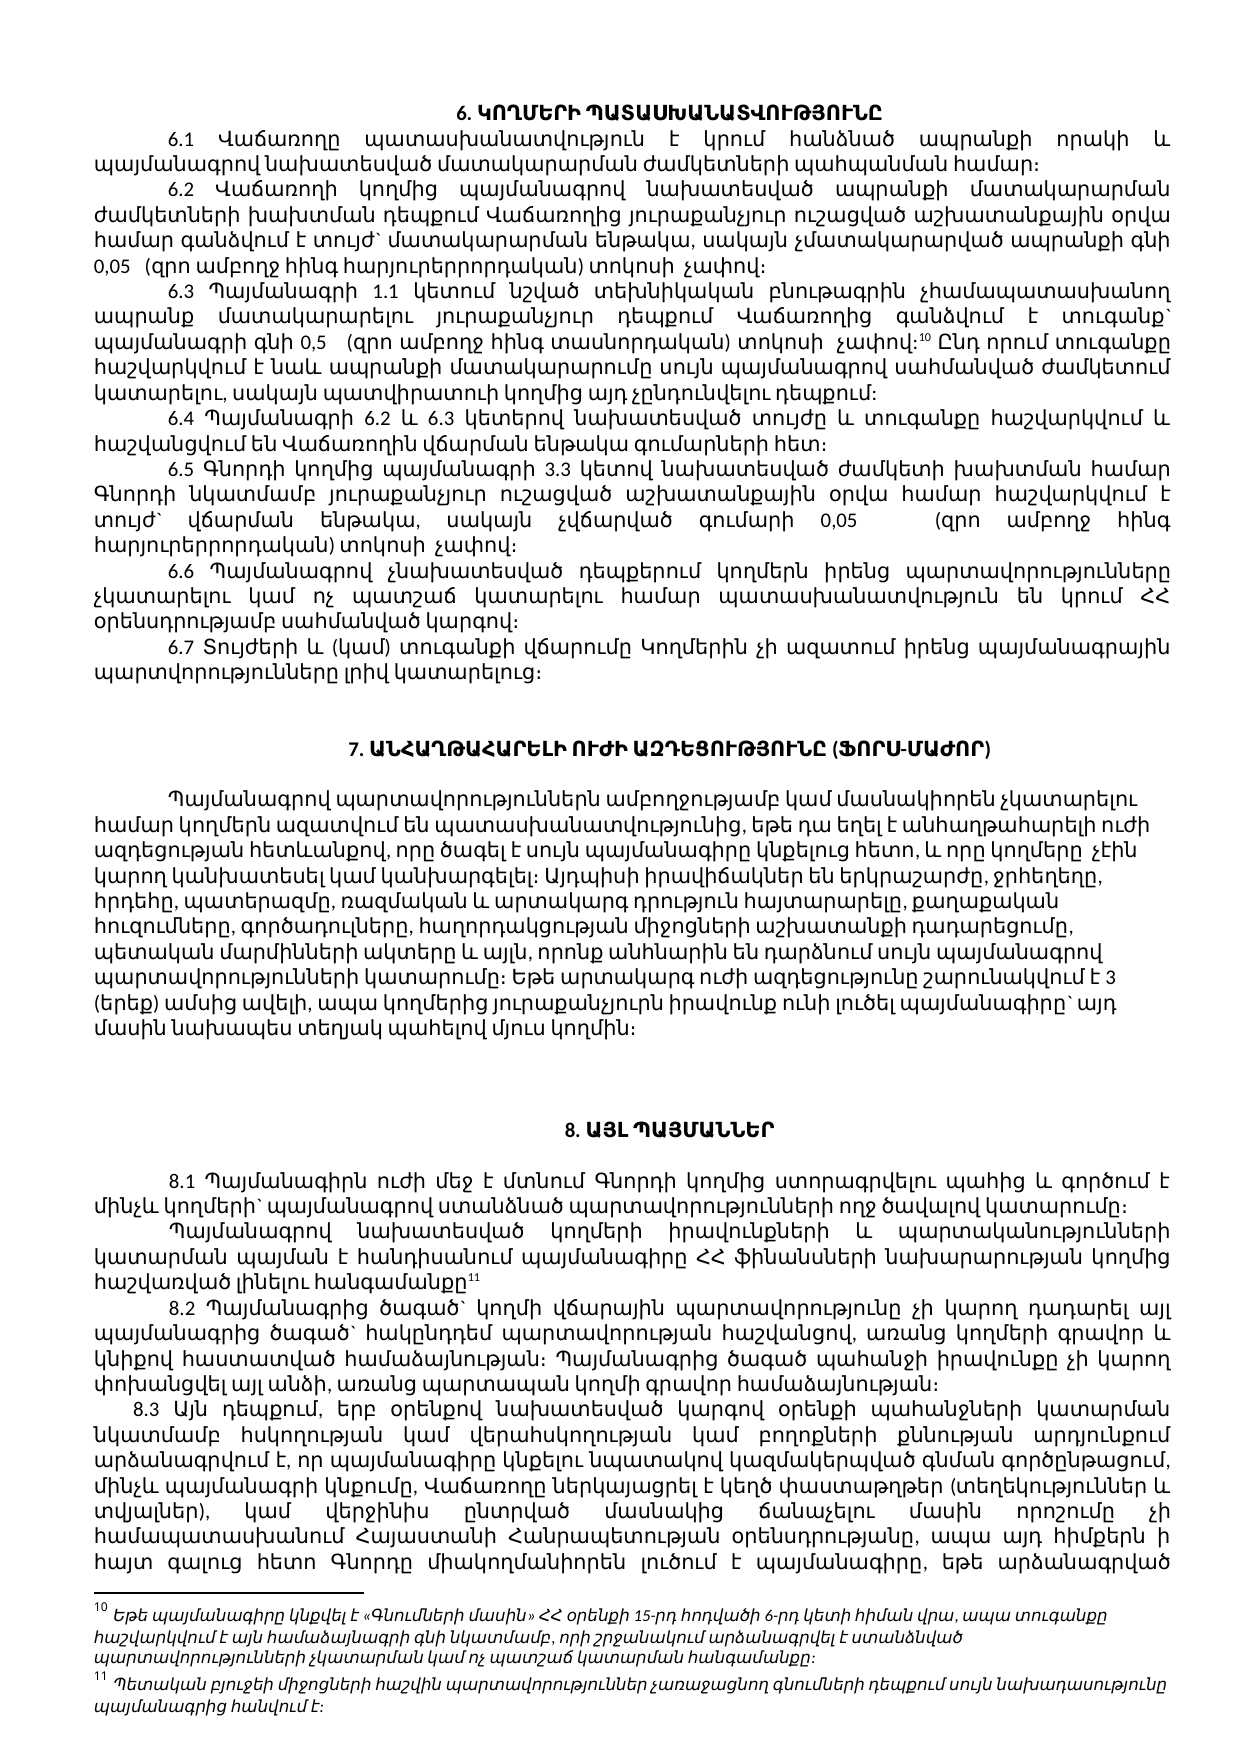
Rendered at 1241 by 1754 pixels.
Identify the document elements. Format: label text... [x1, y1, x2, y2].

text 6.4 Պայմանագրի 6.2 և 6.3 կետերով նախատեսված տույժը և տուգանքը հաշվարկվում և հաշվանցվում են Վաճառողին վճարման ենթակա գումարների հետ։ [94, 405, 1171, 456]
text 6.3 Պայմանագրի 1.1 կետում նշված տեխնիկական բնութագրին չհամապատասխանող ապրանք մատակարարելու յուրաքանչյուր դեպքում Վաճառողից գանձվում է տուգանք` պայմանագրի գնի 0,5 (զրո ամբողջ հինգ տասնորդական) տոկոսի չափով: Ընդ որում տուգանքը հաշվարկվում է նաև ապրանքի մատակարարումը սույն պայմանագրով սահմանված ժամկետում կատարելու, սակայն պատվիրատուի կողմից այդ չընդունվելու դեպքում: [94, 278, 1171, 405]
text 6.7 Տույժերի և (կամ) տուգանքի վճարումը Կողմերին չի ազատում իրենց պայմանագրային պարտվորությունները լրիվ կատարելուց։ [94, 634, 1171, 685]
text 6.5 Գնորդի կողմից պայմանագրի 3.3 կետով նախատեսված ժամկետի խախտման համար Գնորդի նկատմամբ յուրաքանչյուր ուշացված աշխատանքային օրվա համար հաշվարկվում է տույժ` վճարման ենթակա, սակայն չվճարված գումարի 0,05 (զրո ամբողջ հինգ հարյուրերրորդական) տոկոսի չափով։ [94, 456, 1171, 558]
text Պայմանագրով պարտավորություններն ամբողջությամբ կամ մասնակիորեն չկատարելու համար կողմերն ազատվում են պատասխանատվությունից, եթե դա եղել է անհաղթահարելի ուժի ազդեցության հետևանքով, որը ծագել է սույն պայմանագիրը կնքելուց հետո, և որը կողմերը չէին կարող կանխատեսել կամ կանխարգելել։ Այդպիսի իրավիճակներ են երկրաշարժը, ջրհեղեղը, հրդեհը, պատերազմը, ռազմական և արտակարգ դրություն հայտարարելը, քաղաքական հուզումները, գործադուլները, հաղորդակցության միջոցների աշխատանքի դադարեցումը, պետական մարմինների ակտերը և այլն, որոնք անհնարին են դարձնում սույն պայմանագրով պարտավորությունների կատարումը։ Եթե արտակարգ ուժի ազդեցությունը շարունակվում է 3 (երեք) ամսից ավելի, ապա կողմերից յուրաքանչյուրն իրավունք ունի լուծել պայմանագիրը` այդ մասին նախապես տեղյակ պահելով մյուս կողմին։ [94, 787, 1171, 1041]
text 6.6 Պայմանագրով չնախատեսված դեպքերում կողմերն իրենց պարտավորությունները չկատարելու կամ ոչ պատշաճ կատարելու համար պատասխանատվություն են կրում ՀՀ օրենսդրությամբ սահմանված կարգով։ [94, 558, 1171, 634]
text Պայմանագրով նախատեսված կողմերի իրավունքների և պարտականությունների կատարման պայման է հանդիսանում պայմանագիրը ՀՀ ֆինանսների նախարարության կողմից հաշվառված լինելու հանգամանքը [94, 1219, 1171, 1295]
text 6.2 Վաճառողի կողմից պայմանագրով նախատեսված ապրանքի մատակարարման ժամկետների խախտման դեպքում Վաճառողից յուրաքանչյուր ուշացված աշխատանքային օրվա համար գանձվում է տույժ` մատակարարման ենթակա, սակայն չմատակարարված ապրանքի գնի 0,05 (զրո ամբողջ հինգ հարյուրերրորդական) տոկոսի չափով։ [94, 177, 1171, 278]
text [94, 1397, 1171, 1574]
text 8. ԱՅԼ ՊԱՅՄԱՆՆԵՐ [94, 1117, 1171, 1142]
text 6.1 Վաճառողը պատասխանատվություն է կրում հանձնած ապրանքի որակի և պայմանագրով նախատեսված մատակարարման ժամկետների պահպանման համար։ [94, 126, 1171, 177]
text 8.2 Պայմանագրից ծագած` կողմի վճարային պարտավորությունը չի կարող դադարել այլ պայմանագրից ծագած` հակընդդեմ պարտավորության հաշվանցով, առանց կողմերի գրավոր և կնիքով հաստատված համաձայնության։ Պայմանագրից ծագած պահանջի իրավունքը չի կարող փոխանցվել այլ անձի, առանց պարտապան կողմի գրավոր համաձայնության։ [94, 1295, 1171, 1397]
text 8.1 Պայմանագիրն ուժի մեջ է մտնում Գնորդի կողմից ստորագրվելու պահից և գործում է մինչև կողմերի` պայմանագրով ստանձնած պարտավորությունների ողջ ծավալով կատարումը։ [94, 1168, 1171, 1219]
text 6. ԿՈՂՄԵՐԻ ՊԱՏԱՍԽԱՆԱՏՎՈՒԹՅՈՒՆԸ [94, 100, 1171, 126]
text 7. ԱՆՀԱՂԹԱՀԱՐԵԼԻ ՈՒԺԻ ԱԶԴԵՑՈՒԹՅՈՒՆԸ (ՖՈՐՍ-ՄԱԺՈՐ) [94, 736, 1171, 761]
